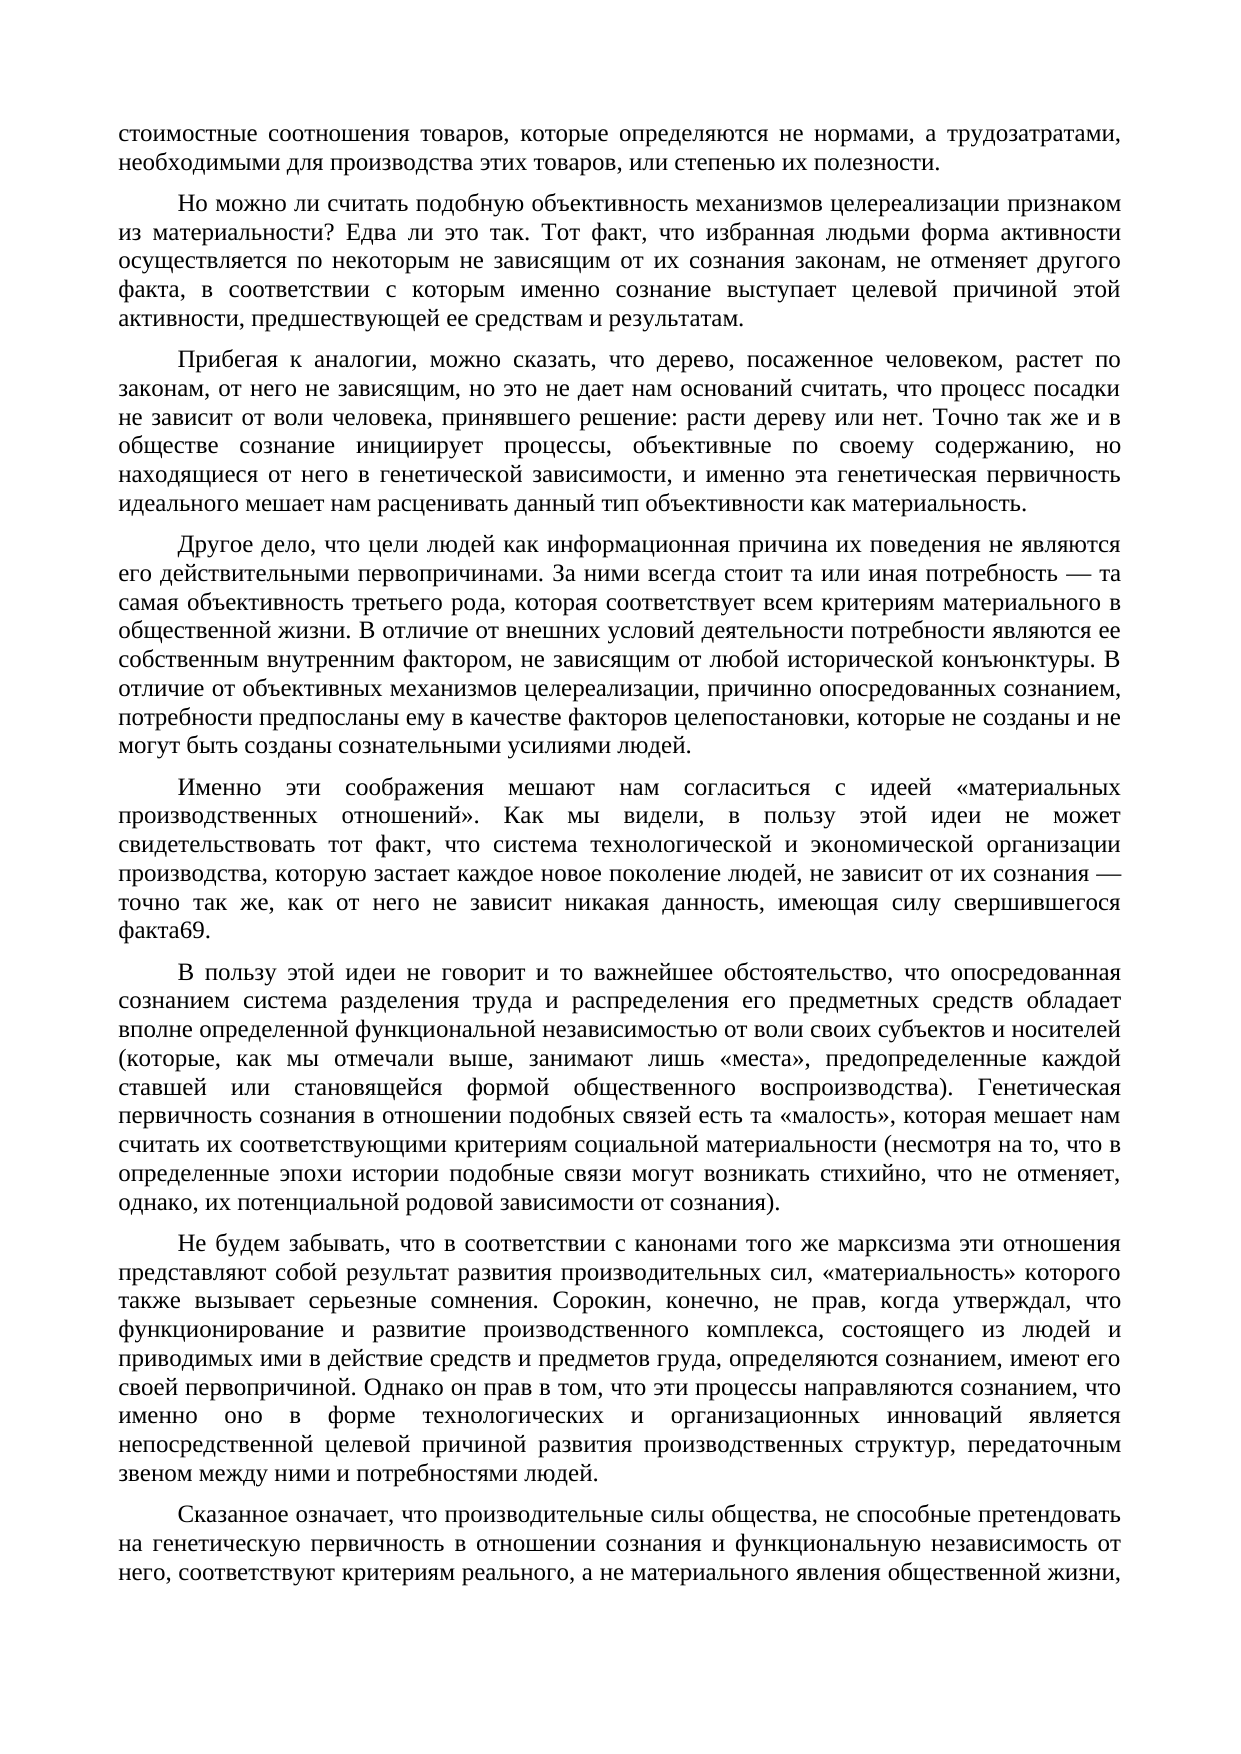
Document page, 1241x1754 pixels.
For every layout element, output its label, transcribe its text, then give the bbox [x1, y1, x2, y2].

text Именно эти соображения мешают нам согласиться с идеей «материальных производственных отношений». Как мы видели, в пользу этой идеи не может свидетельствовать тот факт, что система технологической и экономической организации производства, которую застает каждое новое поколение людей, не зависит от их сознания — точно так же, как от него не зависит никакая данность, имеющая силу свершившегося факта69. [118, 772, 1122, 944]
text Но можно ли считать подобную объективность механизмов целереализации признаком из материальности? Едва ли это так. Тот факт, что избранная людьми форма активности осуществляется по некоторым не зависящим от их сознания законам, не отменяет другого факта, в соответствии с которым именно сознание выступает целевой причиной этой активности, предшествующей ее средствам и результатам. [118, 188, 1122, 332]
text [118, 118, 1122, 176]
text Не будем забывать, что в соответствии с канонами того же марксизма эти отношения представляют собой результат развития производительных сил, «материальность» которого также вызывает серьезные сомнения. Сорокин, конечно, не прав, когда утверждал, что функционирование и развитие производственного комплекса, состоящего из людей и приводимых ими в действие средств и предметов груда, определяются сознанием, имеют его своей первопричиной. Однако он прав в том, что эти процессы направляются сознанием, что именно оно в форме технологических и организационных инноваций является непосредственной целевой причиной развития производственных структур, передаточным звеном между ними и потребностями людей. [118, 1228, 1122, 1487]
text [118, 1499, 1122, 1586]
text Другое дело, что цели людей как информационная причина их поведения не являются его действительными первопричинами. За ними всегда стоит та или иная потребность — та самая объективность третьего рода, которая соответствует всем критериям материального в общественной жизни. В отличие от внешних условий деятельности потребности являются ее собственным внутренним фактором, не зависящим от любой исторической конъюнктуры. В отличие от объективных механизмов целереализации, причинно опосредованных сознанием, потребности предпосланы ему в качестве факторов целепостановки, которые не созданы и не могут быть созданы сознательными усилиями людей. [118, 529, 1122, 759]
text В пользу этой идеи не говорит и то важнейшее обстоятельство, что опосредованная сознанием система разделения труда и распределения его предметных средств обладает вполне определенной функциональной независимостью от воли своих субъектов и носителей (которые, как мы отмечали выше, занимают лишь «места», предопределенные каждой ставшей или становящейся формой общественного воспроизводства). Генетическая первичность сознания в отношении подобных связей есть та «малость», которая мешает нам считать их соответствующими критериям социальной материальности (несмотря на то, что в определенные эпохи истории подобные связи могут возникать стихийно, что не отменяет, однако, их потенциальной родовой зависимости от сознания). [118, 957, 1122, 1216]
text Прибегая к аналогии, можно сказать, что дерево, посаженное человеком, растет по законам, от него не зависящим, но это не дает нам оснований считать, что процесс посадки не зависит от воли человека, принявшего решение: расти дереву или нет. Точно так же и в обществе сознание инициирует процессы, объективные по своему содержанию, но находящиеся от него в генетической зависимости, и именно эта генетическая первичность идеального мешает нам расценивать данный тип объективности как материальность. [118, 344, 1122, 517]
